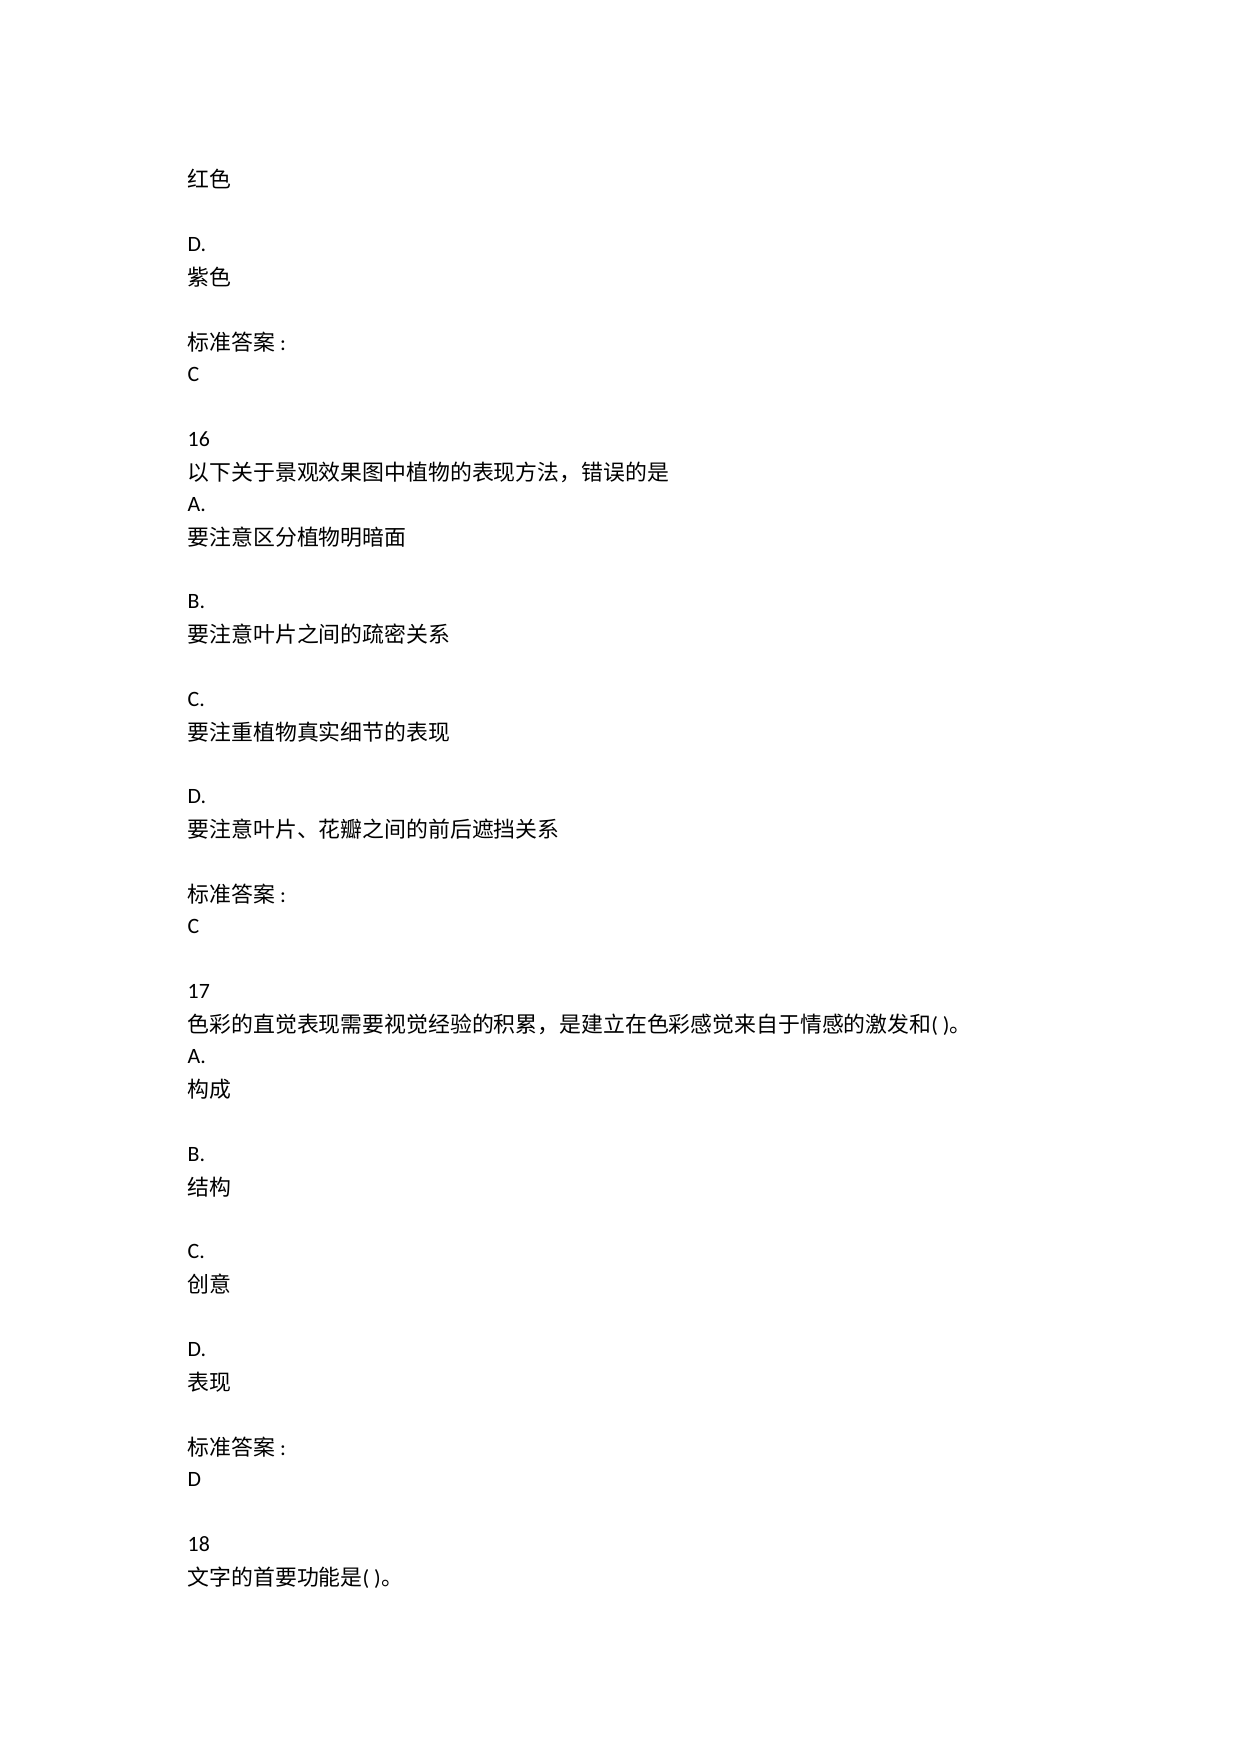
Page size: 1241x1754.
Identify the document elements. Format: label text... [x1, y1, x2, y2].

text 要注重植物真实细节的表现 [187, 714, 1053, 747]
text 17 [187, 974, 1053, 1007]
text 标准答案 : [187, 1429, 1053, 1462]
text 16 [187, 422, 1053, 454]
text C. [187, 1234, 1053, 1267]
text 紫色 [187, 259, 1053, 292]
text B. [187, 1137, 1053, 1169]
text 构成 [187, 1072, 1053, 1104]
text 标准答案 : [187, 324, 1053, 357]
text D. [187, 227, 1053, 259]
text 要注意叶片之间的疏密关系 [187, 617, 1053, 649]
text 标准答案 : [187, 877, 1053, 909]
text 结构 [187, 1169, 1053, 1202]
text C. [187, 682, 1053, 714]
text 红色 [187, 162, 1053, 194]
text C [187, 909, 1053, 942]
text 表现 [187, 1364, 1053, 1397]
text D. [187, 779, 1053, 812]
text 要注意叶片、花瓣之间的前后遮挡关系 [187, 812, 1053, 844]
text D. [187, 1332, 1053, 1364]
text 要注意区分植物明暗面 [187, 519, 1053, 552]
text 18 [187, 1527, 1053, 1559]
text A. [187, 487, 1053, 519]
text 文字的首要功能是( )。 [187, 1559, 1053, 1592]
text C [187, 357, 1053, 389]
text 以下关于景观效果图中植物的表现方法，错误的是 [187, 454, 1053, 487]
text B. [187, 584, 1053, 617]
text 色彩的直觉表现需要视觉经验的积累，是建立在色彩感觉来自于情感的激发和( )。 [187, 1007, 1053, 1039]
text 创意 [187, 1267, 1053, 1299]
text D [187, 1462, 1053, 1494]
text A. [187, 1039, 1053, 1072]
